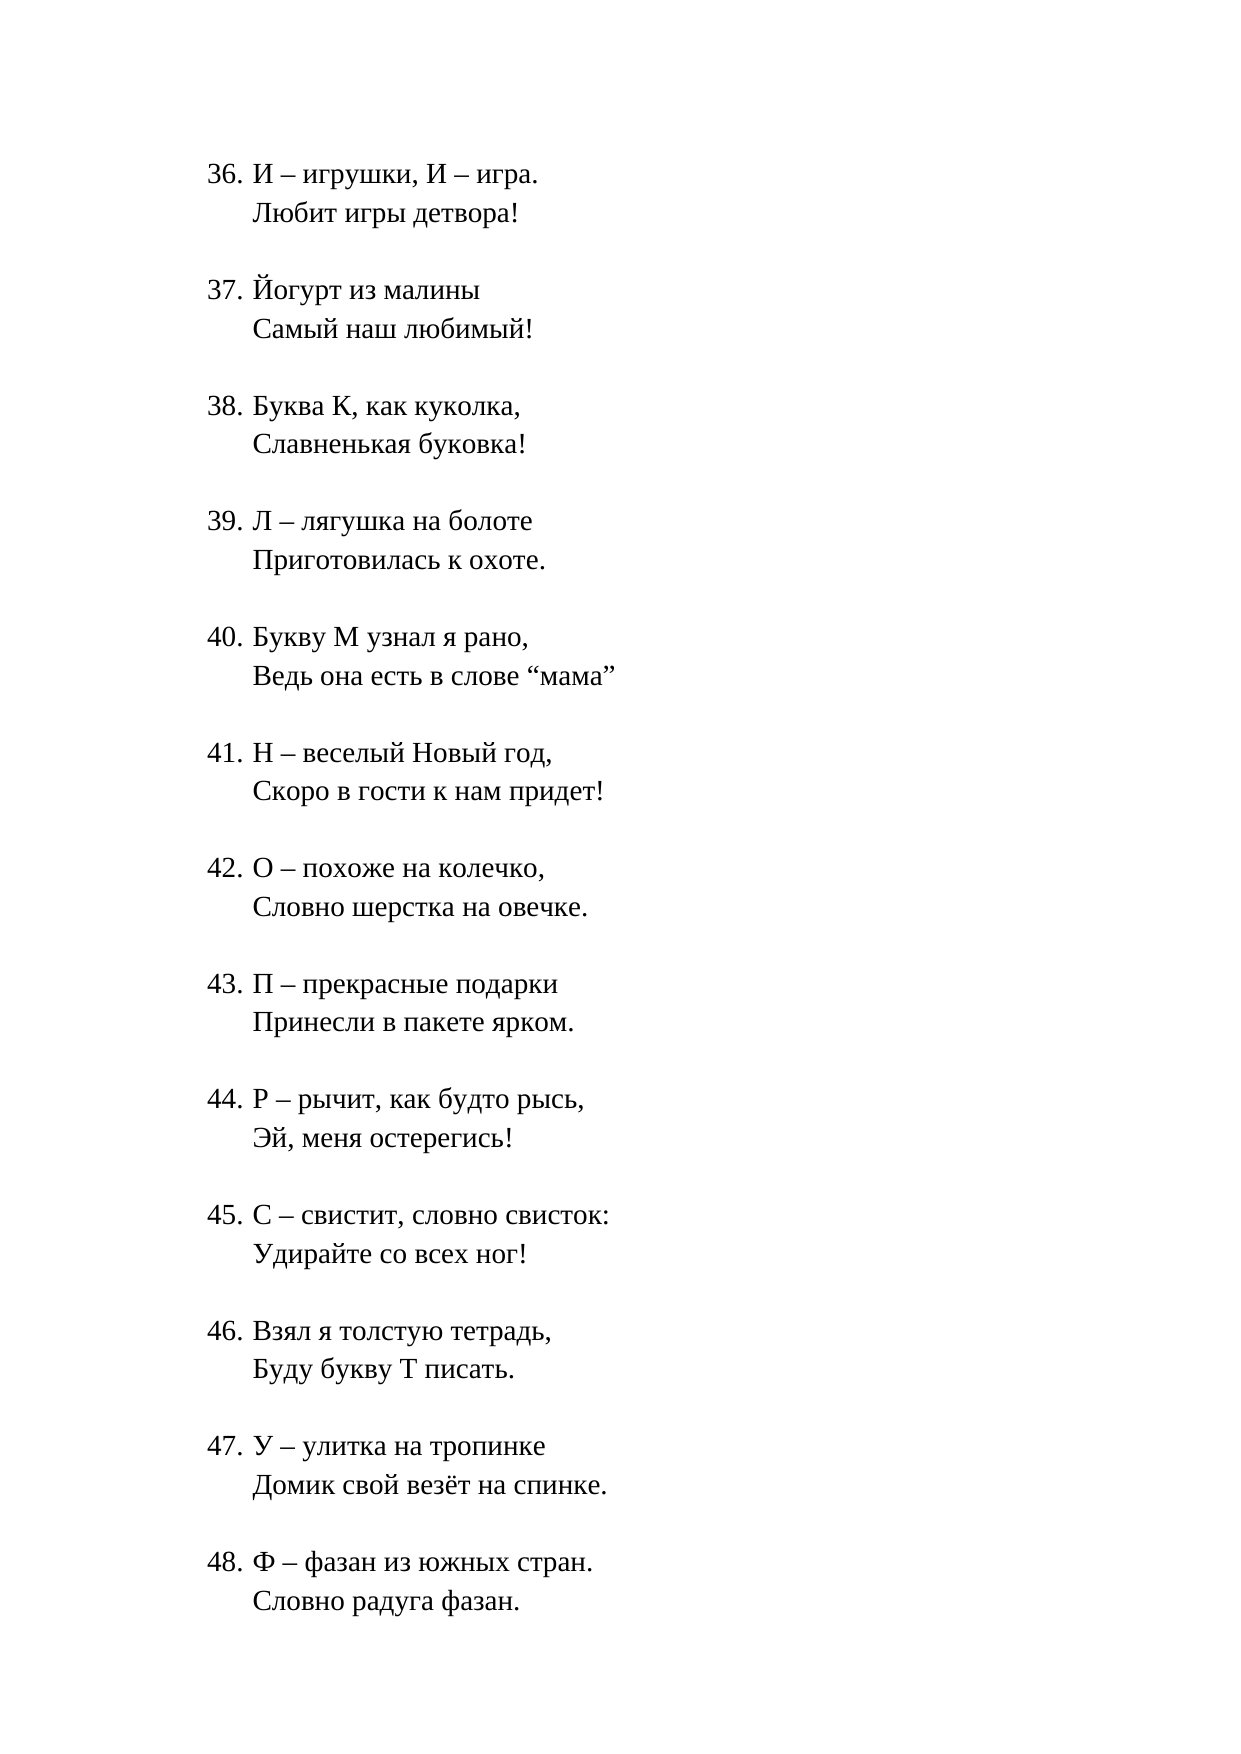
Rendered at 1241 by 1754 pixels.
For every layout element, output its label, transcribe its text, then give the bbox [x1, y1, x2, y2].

list Р – рычит, как будто рысь, Эй, меня остерегись! [207, 1082, 1152, 1154]
list Взял я толстую тетрадь, Буду букву Т писать. [207, 1313, 1152, 1385]
list Л – лягушка на болоте Приготовилась к охоте. [207, 503, 1152, 576]
list Ф – фазан из южных стран. Словно радуга фазан. [207, 1544, 1152, 1616]
list О – похоже на колечко, Словно шерстка на овечке. [207, 850, 1152, 922]
list Буква К, как куколка, Славненькая буковка! [207, 388, 1152, 460]
list Йогурт из малины Самый наш любимый! [207, 272, 1152, 344]
list Н – веселый Новый год, Скоро в гости к нам придет! [207, 735, 1152, 807]
list Букву М узнал я рано, Ведь она есть в слове “мама” [207, 619, 1152, 691]
list С – свистит, словно свисток: Удирайте со всех ног! [207, 1197, 1152, 1269]
list У – улитка на тропинке Домик свой везёт на спинке. [207, 1428, 1152, 1501]
list П – прекрасные подарки Принесли в пакете ярком. [207, 966, 1152, 1038]
list И – игрушки, И – игра. Любит игры детвора! [207, 157, 1152, 229]
